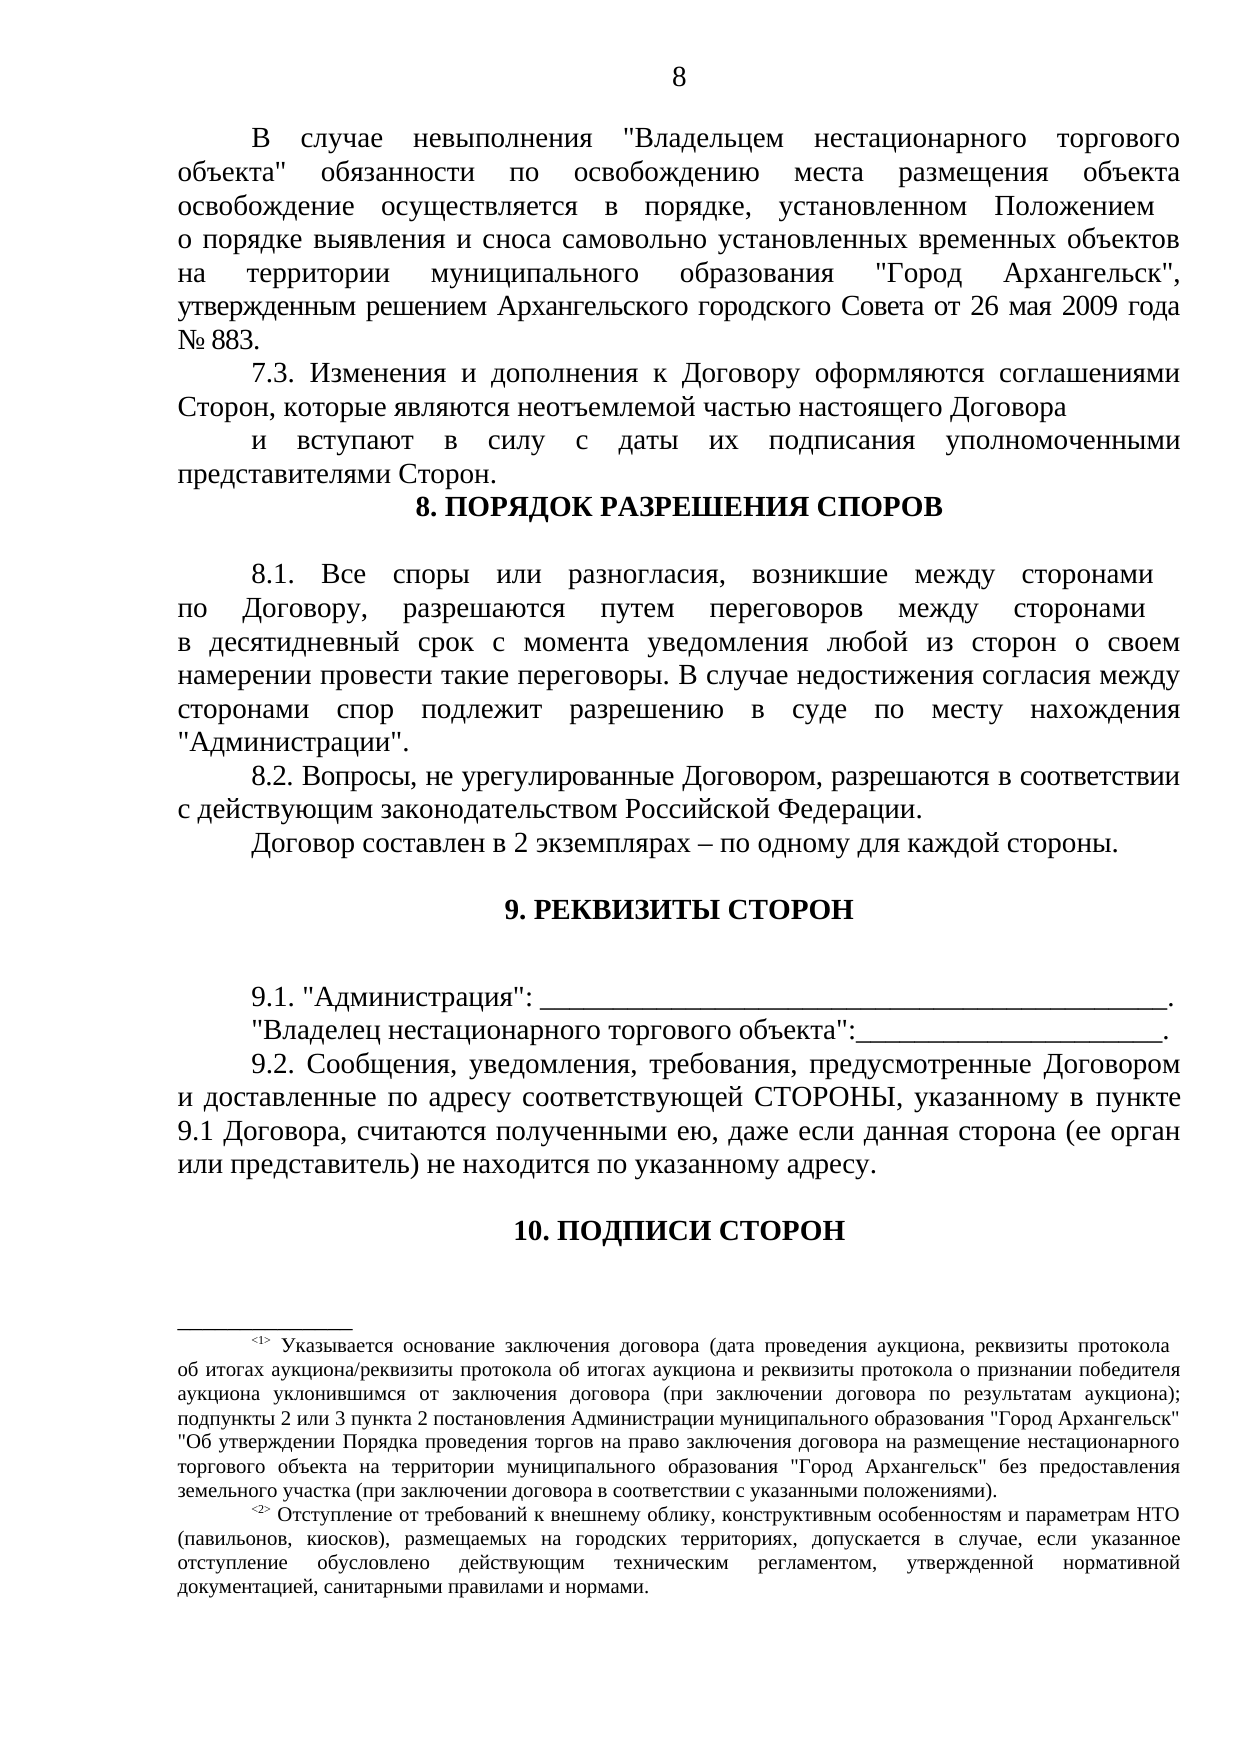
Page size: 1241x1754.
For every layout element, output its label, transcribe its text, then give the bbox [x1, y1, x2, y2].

text <1> Указывается основание заключения договора (дата проведения аукциона, реквизиты протокола об итогах аукциона/реквизиты протокола об итогах аукциона и реквизиты протокола о признании победителя аукциона уклонившимся от заключения договора (при заключении договора по результатам аукциона); подпункты 2 или 3 пункта 2 постановления Администрации муниципального образования "Город Архангельск" "Об утверждении Порядка проведения торгов на право заключения договора на размещение нестационарного торгового объекта на территории муниципального образования "Город Архангельск" без предоставления земельного участка (при заключении договора в соответствии с указанными положениями). [177, 1333, 1181, 1502]
title 9. РЕКВИЗИТЫ СТОРОН [177, 892, 1181, 926]
text 8.2. Вопросы, не урегулированные Договором, разрешаются в соответствии с действующим законодательством Российской Федерации. [177, 758, 1181, 825]
text 7.3. Изменения и дополнения к Договору оформляются соглашениями Сторон, которые являются неотъемлемой частью настоящего Договора [177, 355, 1181, 422]
title 10. ПОДПИСИ СТОРОН [177, 1213, 1181, 1247]
text 8.1. Все споры или разногласия, возникшие между сторонами по Договору, разрешаются путем переговоров между сторонами в десятидневный срок с момента уведомления любой из сторон о своем намерении провести такие переговоры. В случае недостижения согласия между сторонами спор подлежит разрешению в суде по месту нахождения "Администрации". [177, 557, 1181, 758]
title 8. ПОРЯДОК РАЗРЕШЕНИЯ СПОРОВ [177, 489, 1181, 523]
text <2> Отступление от требований к внешнему облику, конструктивным особенностям и параметрам НТО (павильонов, киосков), размещаемых на городских территориях, допускается в случае, если указанное отступление обусловлено действующим техническим регламентом, утвержденной нормативной документацией, санитарными правилами и нормами. [177, 1502, 1181, 1598]
text и вступают в силу с даты их подписания уполномоченными представителями Сторон. [177, 422, 1181, 489]
text В случае невыполнения "Владельцем нестационарного торгового объекта" обязанности по освобождению места размещения объекта освобождение осуществляется в порядке, установленном Положением о порядке выявления и сноса самовольно установленных временных объектов на территории муниципального образования "Город Архангельск", утвержденным решением Архангельского городского Совета от 26 мая 2009 года № 883. [177, 121, 1181, 355]
text "Владелец нестационарного торгового объекта":_____________________. [177, 1012, 1181, 1046]
text 9.2. Сообщения, уведомления, требования, предусмотренные Договором и доставленные по адресу соответствующей СТОРОНЫ, указанному в пункте 9.1 Договора, считаются полученными ею, даже если данная сторона (ее орган или представитель) не находится по указанному адресу. [177, 1046, 1181, 1180]
text 9.1. "Администрация": ___________________________________________. [177, 979, 1181, 1012]
text Договор составлен в 2 экземплярах – по одному для каждой стороны. [177, 825, 1181, 858]
text ______________ [177, 1304, 1181, 1333]
